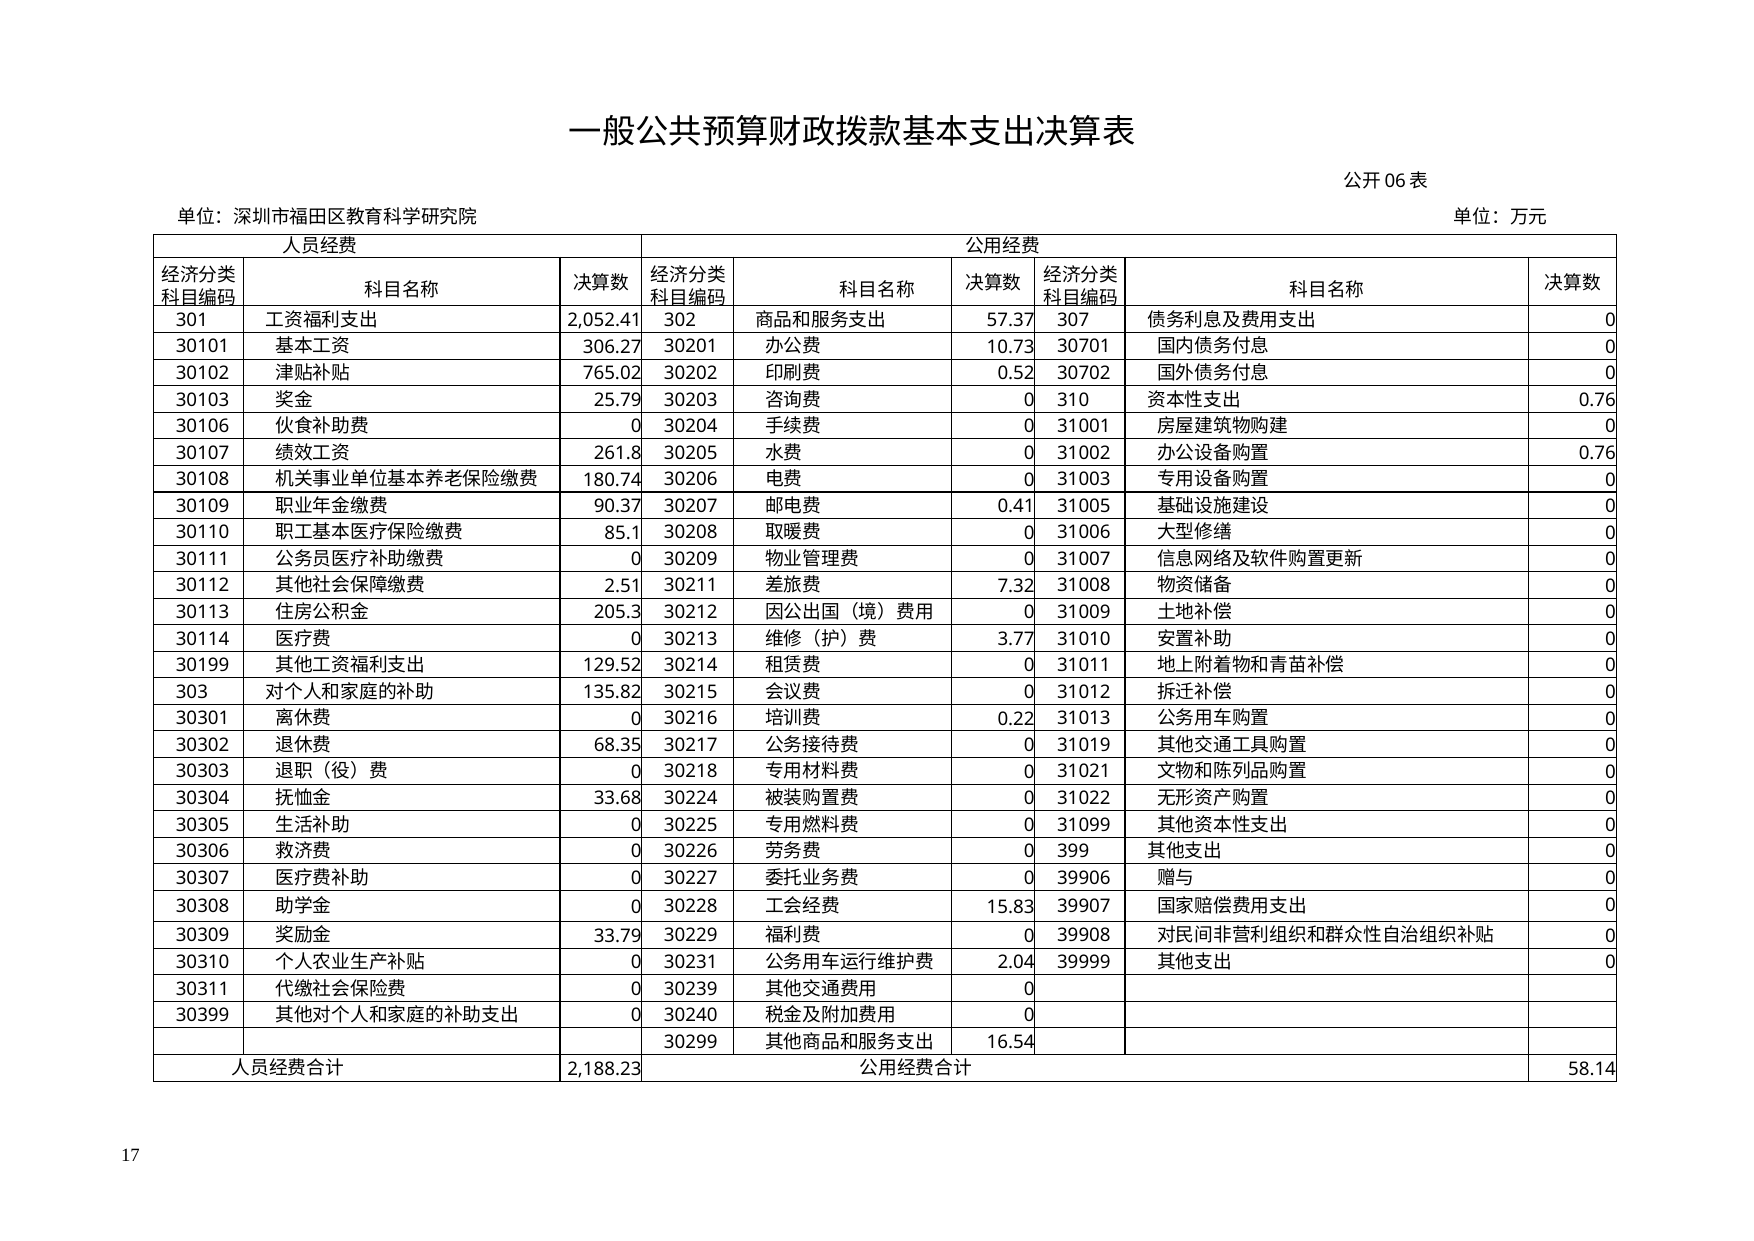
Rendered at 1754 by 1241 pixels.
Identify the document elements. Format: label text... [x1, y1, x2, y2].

table_cell 30208 [642, 519, 733, 544]
text 单位：深圳市福田区教育科学研究院 单位：万元 [121, 199, 1633, 232]
table_cell 退休费 [244, 731, 559, 757]
table_cell 津贴补贴 [244, 360, 559, 385]
table_cell 30110 [154, 519, 243, 544]
table_cell 伙食补助费 [244, 413, 559, 438]
table_cell 医疗费补助 [244, 864, 559, 890]
table_cell 30201 [642, 333, 733, 358]
table_cell 0 [952, 413, 1034, 438]
table_cell 30212 [642, 599, 733, 624]
table_cell [1126, 975, 1528, 1001]
table_cell 31022 [1035, 785, 1124, 810]
table_cell 0 [1529, 599, 1616, 624]
table_cell 专用燃料费 [734, 811, 951, 837]
table_cell 30310 [154, 949, 243, 974]
table_cell 其他商品和服务支出 [734, 1028, 951, 1054]
table_cell 物业管理费 [734, 546, 951, 571]
table_cell [1529, 1028, 1616, 1054]
table_cell 退职（役）费 [244, 758, 559, 783]
table_cell [561, 1028, 641, 1054]
table_cell 30107 [154, 439, 243, 465]
table_cell 0 [952, 975, 1034, 1001]
table_cell 30302 [154, 731, 243, 757]
table_cell 30101 [154, 333, 243, 358]
table_cell 30301 [154, 705, 243, 730]
table_cell 30109 [154, 493, 243, 518]
table_cell 经济分类 科目编码 [1035, 258, 1124, 305]
table_cell 765.02 [561, 360, 641, 385]
table_cell 31009 [1035, 599, 1124, 624]
table_cell 福利费 [734, 922, 951, 947]
table_cell 0.22 [952, 705, 1034, 730]
table_cell 专用设备购置 [1126, 466, 1528, 491]
table_cell 决算数 [952, 258, 1034, 305]
table_cell 39999 [1035, 949, 1124, 974]
table_cell 135.82 [561, 678, 641, 704]
table_cell 0 [1529, 758, 1616, 783]
table_cell 30203 [642, 386, 733, 412]
table_cell 30213 [642, 625, 733, 651]
table_cell 30102 [154, 360, 243, 385]
table_cell [1126, 1002, 1528, 1027]
table_cell 31019 [1035, 731, 1124, 757]
table_cell 33.79 [561, 922, 641, 947]
table_cell 物资储备 [1126, 572, 1528, 598]
table_cell 信息网络及软件购置更新 [1126, 546, 1528, 571]
table_cell 0 [952, 731, 1034, 757]
table_cell 科目名称 [734, 258, 951, 305]
table_cell 职业年金缴费 [244, 493, 559, 518]
table_cell 0 [952, 1002, 1034, 1027]
table_cell 30305 [154, 811, 243, 837]
table_cell 0 [952, 439, 1034, 465]
table_header 公用经费 [642, 235, 1616, 257]
table_cell 33.68 [561, 785, 641, 810]
table_cell 39906 [1035, 864, 1124, 890]
table_cell 决算数 [561, 258, 641, 305]
table_cell 30701 [1035, 333, 1124, 358]
table_cell 30224 [642, 785, 733, 810]
table_cell 0 [1529, 625, 1616, 651]
table_cell 30228 [642, 891, 733, 921]
table_cell 印刷费 [734, 360, 951, 385]
table_cell 3.77 [952, 625, 1034, 651]
table_cell 30202 [642, 360, 733, 385]
table_cell 决算数 [1529, 258, 1616, 305]
table_cell 奖励金 [244, 922, 559, 947]
table_cell 15.83 [952, 891, 1034, 921]
table_cell 税金及附加费用 [734, 1002, 951, 1027]
table_cell 0 [561, 413, 641, 438]
table_cell [1035, 975, 1124, 1001]
table_header 人员经费 [154, 235, 641, 257]
table_cell 0 [1529, 731, 1616, 757]
table_cell 30299 [642, 1028, 733, 1054]
table_cell 31011 [1035, 652, 1124, 677]
table_cell 30207 [642, 493, 733, 518]
table_cell 39908 [1035, 922, 1124, 947]
table_cell 地上附着物和青苗补偿 [1126, 652, 1528, 677]
table_cell 其他支出 [1126, 949, 1528, 974]
table_cell 0 [1529, 466, 1616, 491]
table_cell [1035, 1028, 1124, 1054]
table_cell 房屋建筑物购建 [1126, 413, 1528, 438]
table_cell [1529, 1002, 1616, 1027]
table_cell 31005 [1035, 493, 1124, 518]
table_cell 30231 [642, 949, 733, 974]
table_cell 30216 [642, 705, 733, 730]
table_cell 0 [952, 758, 1034, 783]
table_cell 0 [1529, 864, 1616, 890]
table_cell 68.35 [561, 731, 641, 757]
table_cell 手续费 [734, 413, 951, 438]
table_cell 对个人和家庭的补助 [244, 678, 559, 704]
table_cell 劳务费 [734, 838, 951, 863]
table_cell [154, 1028, 243, 1054]
table_cell 0 [1529, 652, 1616, 677]
table_cell 10.73 [952, 333, 1034, 358]
table_cell 邮电费 [734, 493, 951, 518]
table_cell 30217 [642, 731, 733, 757]
table_cell 代缴社会保险费 [244, 975, 559, 1001]
table_cell 科目名称 [1126, 258, 1528, 305]
table_cell 拆迁补偿 [1126, 678, 1528, 704]
table_cell [1529, 975, 1616, 1001]
table_cell 委托业务费 [734, 864, 951, 890]
table_cell 30199 [154, 652, 243, 677]
table_cell 30304 [154, 785, 243, 810]
table_cell 因公出国（境）费用 [734, 599, 951, 624]
table_cell 30229 [642, 922, 733, 947]
table_cell 30239 [642, 975, 733, 1001]
table_cell 0 [561, 625, 641, 651]
table_cell 水费 [734, 439, 951, 465]
table_cell 0 [952, 599, 1034, 624]
table_cell 0 [561, 975, 641, 1001]
table_cell 0 [561, 1002, 641, 1027]
table_cell 30227 [642, 864, 733, 890]
table_cell 被装购置费 [734, 785, 951, 810]
table_cell 电费 [734, 466, 951, 491]
table_cell 其他工资福利支出 [244, 652, 559, 677]
table_cell 科目名称 [244, 258, 559, 305]
table_cell 0.76 [1529, 439, 1616, 465]
table_cell 会议费 [734, 678, 951, 704]
table_cell 公用经费合计 [642, 1055, 1528, 1081]
table_cell 土地补偿 [1126, 599, 1528, 624]
table_cell 307 [1035, 306, 1124, 332]
table_cell 30225 [642, 811, 733, 837]
table_cell 经济分类 科目编码 [154, 258, 243, 305]
table_cell 取暖费 [734, 519, 951, 544]
table_cell 205.3 [561, 599, 641, 624]
table_cell 31001 [1035, 413, 1124, 438]
table_cell 国外债务付息 [1126, 360, 1528, 385]
table_cell 0 [1529, 493, 1616, 518]
table_cell 129.52 [561, 652, 641, 677]
table_cell 公务用车运行维护费 [734, 949, 951, 974]
table_cell 0 [561, 546, 641, 571]
table_cell 其他资本性支出 [1126, 811, 1528, 837]
table_cell 30240 [642, 1002, 733, 1027]
table_cell 30114 [154, 625, 243, 651]
table_cell 维修（护）费 [734, 625, 951, 651]
table_cell 0 [952, 652, 1034, 677]
table_cell 基本工资 [244, 333, 559, 358]
table_cell 16.54 [952, 1028, 1034, 1054]
table_cell 抚恤金 [244, 785, 559, 810]
table_cell 0 [1529, 949, 1616, 974]
table_cell 2.04 [952, 949, 1034, 974]
table_cell 其他交通费用 [734, 975, 951, 1001]
table_cell 310 [1035, 386, 1124, 412]
table_cell 安置补助 [1126, 625, 1528, 651]
table_cell 人员经费合计 [154, 1055, 559, 1081]
table_cell 0 [561, 811, 641, 837]
table_cell 机关事业单位基本养老保险缴费 [244, 466, 559, 491]
table_cell 0 [952, 678, 1034, 704]
table_cell 30111 [154, 546, 243, 571]
table_cell 58.14 [1529, 1055, 1616, 1081]
table_cell 30204 [642, 413, 733, 438]
table_cell [1126, 1028, 1528, 1054]
table_cell 助学金 [244, 891, 559, 921]
table_cell 对民间非营利组织和群众性自治组织补贴 [1126, 922, 1528, 947]
table_cell 0 [952, 519, 1034, 544]
table_cell 0 [561, 864, 641, 890]
table_cell 30218 [642, 758, 733, 783]
table_cell 30215 [642, 678, 733, 704]
table_cell 31007 [1035, 546, 1124, 571]
table_cell 30399 [154, 1002, 243, 1027]
table_cell 30214 [642, 652, 733, 677]
table_cell 0 [1529, 572, 1616, 598]
table_cell 0 [952, 386, 1034, 412]
table_cell 302 [642, 306, 733, 332]
table_cell 303 [154, 678, 243, 704]
table_cell 0 [1529, 360, 1616, 385]
table_cell 0 [1529, 838, 1616, 863]
table_cell 261.8 [561, 439, 641, 465]
table_cell 30113 [154, 599, 243, 624]
table_cell 0 [952, 922, 1034, 947]
table_cell 债务利息及费用支出 [1126, 306, 1528, 332]
table_cell 31013 [1035, 705, 1124, 730]
table_cell 商品和服务支出 [734, 306, 951, 332]
table_cell 180.74 [561, 466, 641, 491]
table_cell 办公设备购置 [1126, 439, 1528, 465]
table_cell [1035, 1002, 1124, 1027]
table_cell 工资福利支出 [244, 306, 559, 332]
table_cell 医疗费 [244, 625, 559, 651]
table_cell 0.52 [952, 360, 1034, 385]
text 一般公共预算财政拨款基本支出决算表 [121, 97, 1135, 162]
text 公开06表 [1138, 163, 1614, 195]
table_cell 30311 [154, 975, 243, 1001]
table_cell 资本性支出 [1126, 386, 1528, 412]
table_cell 离休费 [244, 705, 559, 730]
table_cell 31012 [1035, 678, 1124, 704]
table_cell 国内债务付息 [1126, 333, 1528, 358]
table_cell 租赁费 [734, 652, 951, 677]
table_cell 住房公积金 [244, 599, 559, 624]
table_cell 工会经费 [734, 891, 951, 921]
table_cell 2.51 [561, 572, 641, 598]
table_cell 0 [952, 838, 1034, 863]
table_cell 0 [1529, 705, 1616, 730]
table_cell 公务接待费 [734, 731, 951, 757]
table_cell 0 [952, 811, 1034, 837]
table_cell 0 [952, 785, 1034, 810]
table_cell 399 [1035, 838, 1124, 863]
table_cell 0 [1529, 678, 1616, 704]
table_cell 其他对个人和家庭的补助支出 [244, 1002, 559, 1027]
table_cell 31003 [1035, 466, 1124, 491]
table_cell 30226 [642, 838, 733, 863]
table_cell 2,188.23 [561, 1055, 641, 1081]
table_cell 办公费 [734, 333, 951, 358]
table_cell 差旅费 [734, 572, 951, 598]
table_cell 其他支出 [1126, 838, 1528, 863]
table_cell 0 [561, 758, 641, 783]
table_cell 公务员医疗补助缴费 [244, 546, 559, 571]
table_cell 无形资产购置 [1126, 785, 1528, 810]
table_cell 30309 [154, 922, 243, 947]
table_cell 大型修缮 [1126, 519, 1528, 544]
table_cell 30211 [642, 572, 733, 598]
table_cell 培训费 [734, 705, 951, 730]
table_cell 31010 [1035, 625, 1124, 651]
table_cell 公务用车购置 [1126, 705, 1528, 730]
table_cell [244, 1028, 559, 1054]
table_cell 30209 [642, 546, 733, 571]
table_cell 0 [1529, 546, 1616, 571]
table_cell 0 [1529, 413, 1616, 438]
table_cell 30106 [154, 413, 243, 438]
table_cell 0 [1529, 922, 1616, 947]
table_cell 绩效工资 [244, 439, 559, 465]
table_cell 31021 [1035, 758, 1124, 783]
table_cell 0 [561, 705, 641, 730]
table_cell 30112 [154, 572, 243, 598]
table_cell 0 [1529, 785, 1616, 810]
table_cell 0 [1529, 811, 1616, 837]
table_cell 31008 [1035, 572, 1124, 598]
table_cell 306.27 [561, 333, 641, 358]
table_cell 生活补助 [244, 811, 559, 837]
table_cell 其他交通工具购置 [1126, 731, 1528, 757]
table_cell 奖金 [244, 386, 559, 412]
table_cell 30205 [642, 439, 733, 465]
table_cell 基础设施建设 [1126, 493, 1528, 518]
table_cell 30108 [154, 466, 243, 491]
table_cell 赠与 [1126, 864, 1528, 890]
table_cell 2,052.41 [561, 306, 641, 332]
table_cell 31006 [1035, 519, 1124, 544]
table_cell 7.32 [952, 572, 1034, 598]
table_cell 30206 [642, 466, 733, 491]
table_cell 0 [952, 466, 1034, 491]
table_cell 0 [952, 864, 1034, 890]
table_cell 专用材料费 [734, 758, 951, 783]
table_cell 0.76 [1529, 386, 1616, 412]
table_cell 301 [154, 306, 243, 332]
table_cell 职工基本医疗保险缴费 [244, 519, 559, 544]
table_cell 经济分类 科目编码 [642, 258, 733, 305]
table_cell 30306 [154, 838, 243, 863]
table_cell 0 [1529, 519, 1616, 544]
table_cell 39907 [1035, 891, 1124, 921]
table_cell 0 [561, 891, 641, 921]
table_cell 57.37 [952, 306, 1034, 332]
table_cell 30303 [154, 758, 243, 783]
table_cell 其他社会保障缴费 [244, 572, 559, 598]
table_cell 0 [952, 546, 1034, 571]
table_cell 0 [1529, 306, 1616, 332]
table_cell 国家赔偿费用支出 [1126, 891, 1528, 921]
table_cell 0.41 [952, 493, 1034, 518]
table_cell 咨询费 [734, 386, 951, 412]
table_cell 31002 [1035, 439, 1124, 465]
table_cell 30308 [154, 891, 243, 921]
table_cell 0 [561, 838, 641, 863]
table_cell 0 [1529, 333, 1616, 358]
table_cell 85.1 [561, 519, 641, 544]
table_cell 救济费 [244, 838, 559, 863]
table_cell 0 [561, 949, 641, 974]
table_cell 30702 [1035, 360, 1124, 385]
table_cell 90.37 [561, 493, 641, 518]
table_cell 31099 [1035, 811, 1124, 837]
table_cell 30103 [154, 386, 243, 412]
table_cell 30307 [154, 864, 243, 890]
table_cell 0 [1529, 891, 1616, 921]
table_cell 25.79 [561, 386, 641, 412]
table_cell 个人农业生产补贴 [244, 949, 559, 974]
table_cell 文物和陈列品购置 [1126, 758, 1528, 783]
